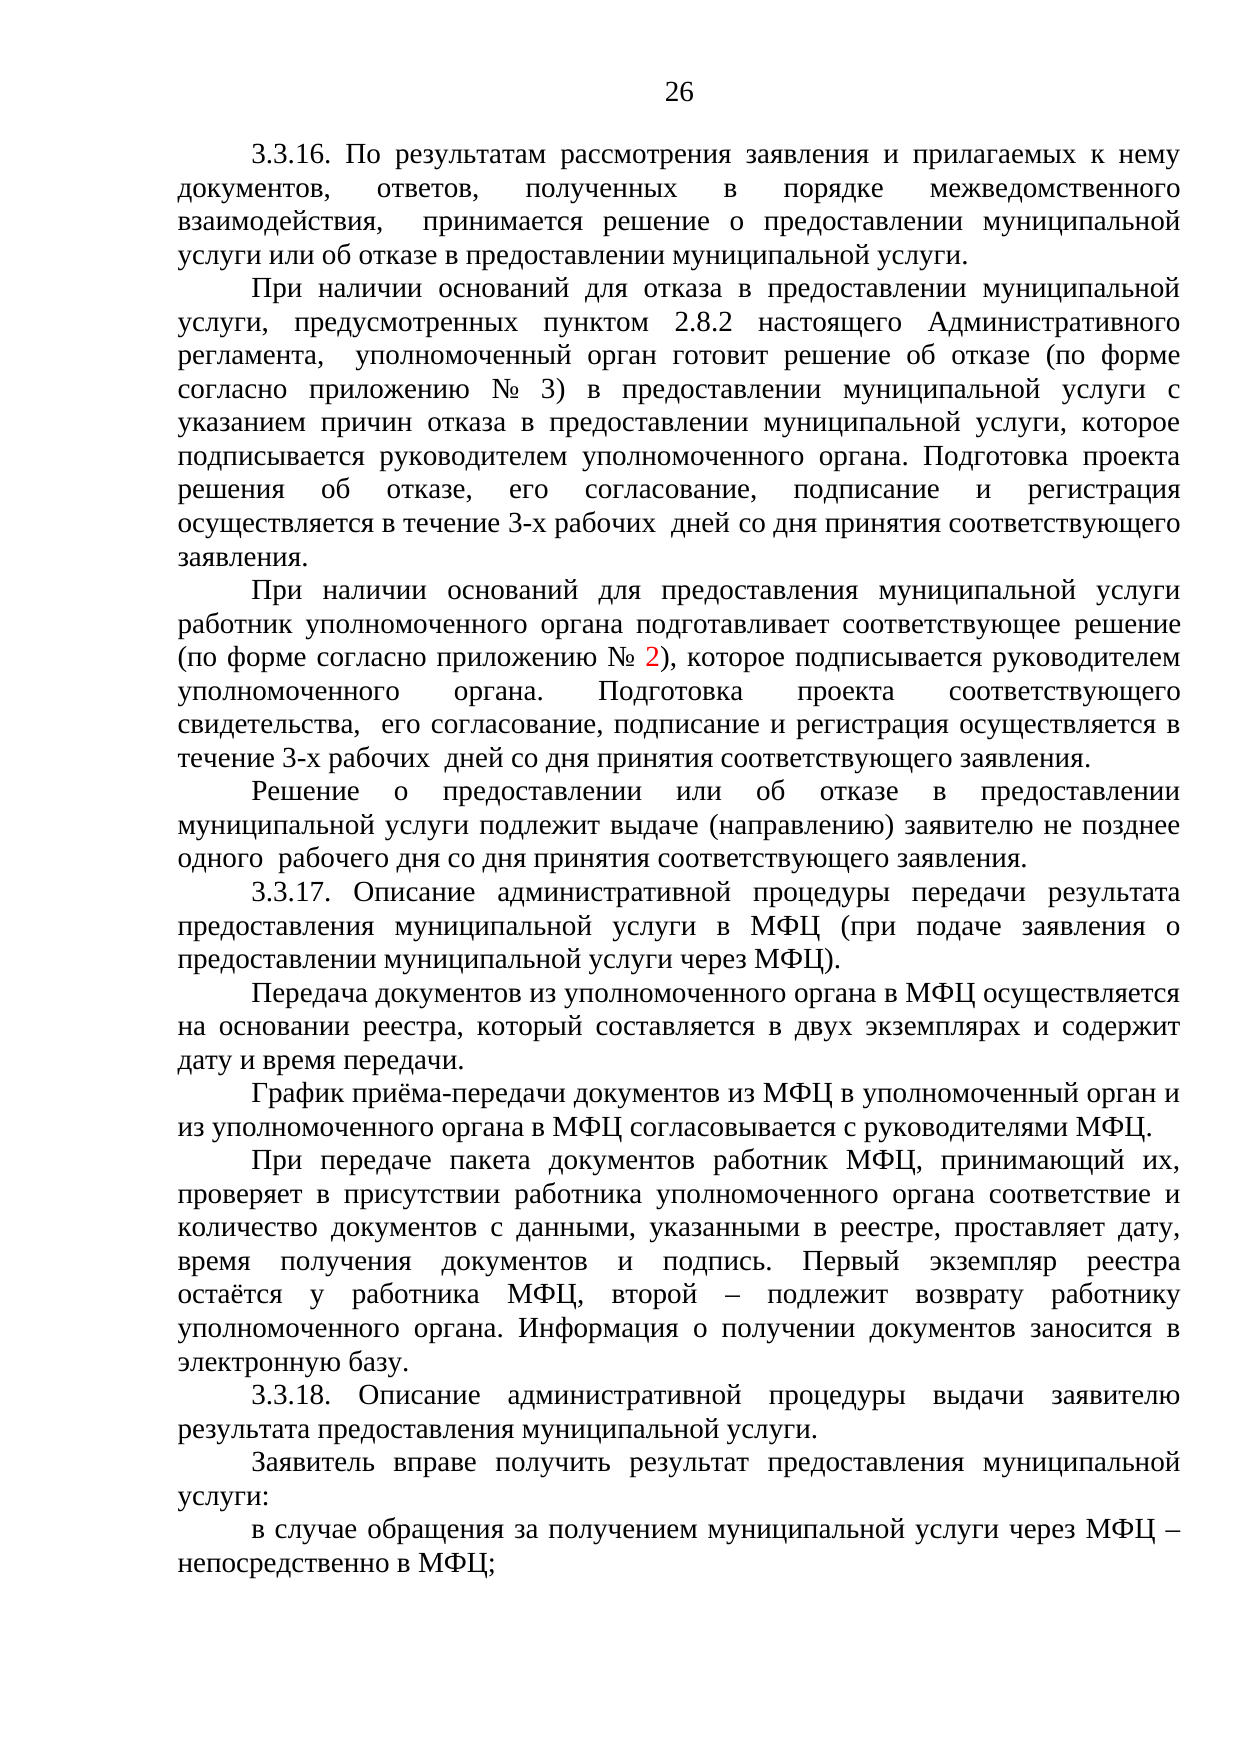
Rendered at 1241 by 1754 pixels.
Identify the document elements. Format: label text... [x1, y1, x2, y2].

text 3.3.17. Описание административной процедуры передачи результата предоставления муниципальной услуги в МФЦ (при подаче заявления о предоставлении муниципальной услуги через МФЦ). [177, 874, 1181, 975]
text 3.3.16. По результатам рассмотрения заявления и прилагаемых к нему документов, ответов, полученных в порядке межведомственного взаимодействия, принимается решение о предоставлении муниципальной услуги или об отказе в предоставлении муниципальной услуги. [177, 136, 1181, 270]
text в случае обращения за получением муниципальной услуги через МФЦ – непосредственно в МФЦ; [177, 1511, 1181, 1578]
text График приёма-передачи документов из МФЦ в уполномоченный орган и из уполномоченного органа в МФЦ согласовывается с руководителями МФЦ. [177, 1075, 1181, 1142]
text 3.3.18. Описание административной процедуры выдачи заявителю результата предоставления муниципальной услуги. [177, 1377, 1181, 1444]
text Заявитель вправе получить результат предоставления муниципальной услуги: [177, 1444, 1181, 1511]
text При наличии оснований для предоставления муниципальной услуги работник уполномоченного органа подготавливает соответствующее решение (по форме согласно приложению № 2), которое подписывается руководителем уполномоченного органа. Подготовка проекта соответствующего свидетельства, его согласование, подписание и регистрация осуществляется в течение 3-х рабочих дней со дня принятия соответствующего заявления. [177, 572, 1181, 773]
text При наличии оснований для отказа в предоставлении муниципальной услуги, предусмотренных пунктом 2.8.2 настоящего Административного регламента, уполномоченный орган готовит решение об отказе (по форме согласно приложению № 3) в предоставлении муниципальной услуги с указанием причин отказа в предоставлении муниципальной услуги, которое подписывается руководителем уполномоченного органа. Подготовка проекта решения об отказе, его согласование, подписание и регистрация осуществляется в течение 3-х рабочих дней со дня принятия соответствующего заявления. [177, 270, 1181, 572]
text Передача документов из уполномоченного органа в МФЦ осуществляется на основании реестра, который составляется в двух экземплярах и содержит дату и время передачи. [177, 975, 1181, 1075]
text При передаче пакета документов работник МФЦ, принимающий их, проверяет в присутствии работника уполномоченного органа соответствие и количество документов с данными, указанными в реестре, проставляет дату, время получения документов и подпись. Первый экземпляр реестра остаётся у работника МФЦ, второй – подлежит возврату работнику уполномоченного органа. Информация о получении документов заносится в электронную базу. [177, 1142, 1181, 1377]
text Решение о предоставлении или об отказе в предоставлении муниципальной услуги подлежит выдаче (направлению) заявителю не позднее одного рабочего дня со дня принятия соответствующего заявления. [177, 773, 1181, 874]
